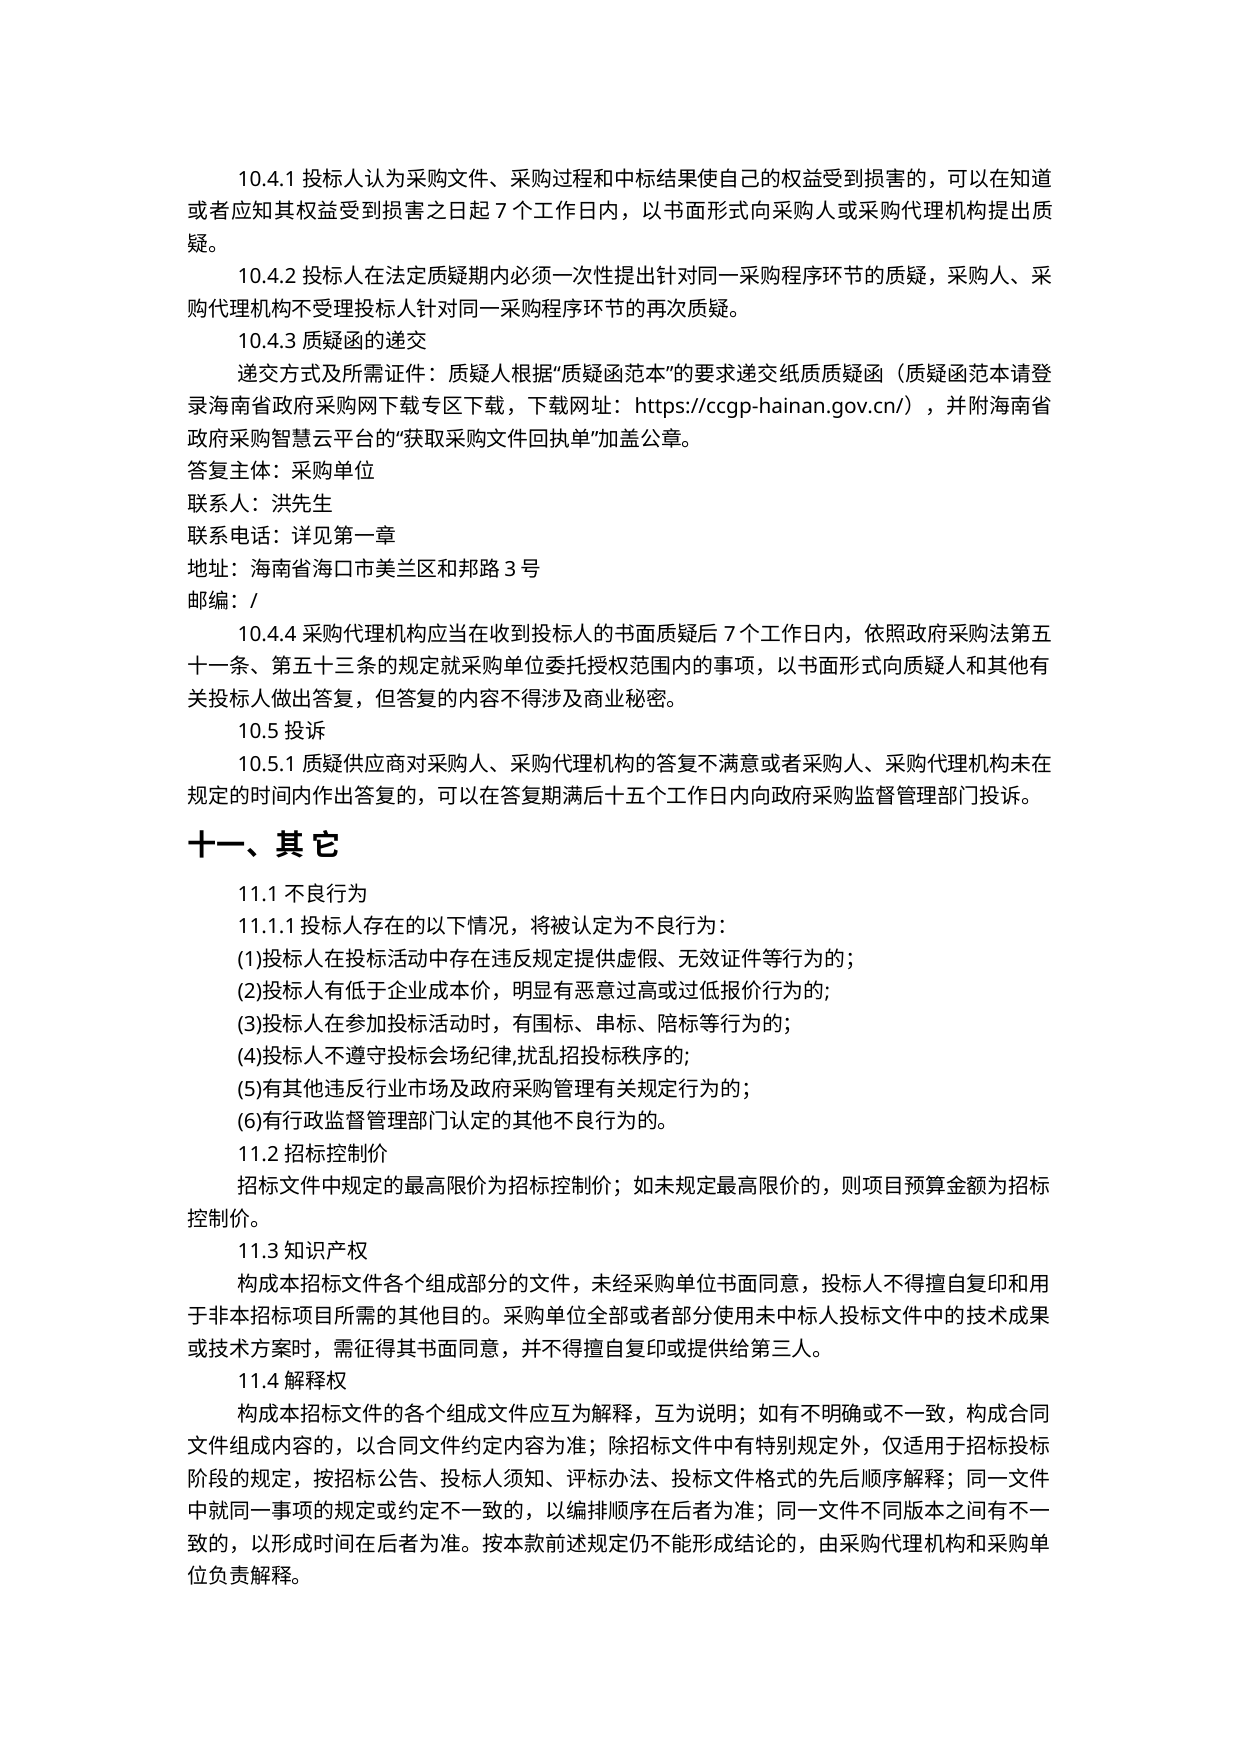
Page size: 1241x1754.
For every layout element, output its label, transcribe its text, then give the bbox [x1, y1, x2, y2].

text (1)投标人在投标活动中存在违反规定提供虚假、无效证件等行为的； [187, 942, 1053, 974]
text 10.4.3 质疑函的递交 [187, 324, 1053, 357]
text 10.4.1 投标人认为采购文件、采购过程和中标结果使自己的权益受到损害的，可以在知道或者应知其权益受到损害之日起7个工作日内，以书面形式向采购人或采购代理机构提出质疑。 [187, 162, 1053, 259]
text 邮编：/ [187, 584, 1053, 617]
text 10.4.2 投标人在法定质疑期内必须一次性提出针对同一采购程序环节的质疑，采购人、采购代理机构不受理投标人针对同一采购程序环节的再次质疑。 [187, 259, 1053, 324]
text 联系人：洪先生 [187, 487, 1053, 519]
text (6)有行政监督管理部门认定的其他不良行为的。 [187, 1104, 1053, 1137]
text 构成本招标文件的各个组成文件应互为解释，互为说明；如有不明确或不一致，构成合同文件组成内容的，以合同文件约定内容为准；除招标文件中有特别规定外，仅适用于招标投标阶段的规定，按招标公告、投标人须知、评标办法、投标文件格式的先后顺序解释；同一文件中就同一事项的规定或约定不一致的，以编排顺序在后者为准；同一文件不同版本之间有不一致的，以形成时间在后者为准。按本款前述规定仍不能形成结论的，由采购代理机构和采购单位负责解释。 [187, 1397, 1053, 1592]
text 构成本招标文件各个组成部分的文件，未经采购单位书面同意，投标人不得擅自复印和用于非本招标项目所需的其他目的。采购单位全部或者部分使用未中标人投标文件中的技术成果或技术方案时，需征得其书面同意，并不得擅自复印或提供给第三人。 [187, 1267, 1053, 1364]
text 10.4.4 采购代理机构应当在收到投标人的书面质疑后7个工作日内，依照政府采购法第五十一条、第五十三条的规定就采购单位委托授权范围内的事项，以书面形式向质疑人和其他有关投标人做出答复，但答复的内容不得涉及商业秘密。 [187, 617, 1053, 714]
text (4)投标人不遵守投标会场纪律,扰乱招投标秩序的; [187, 1039, 1053, 1072]
text 11.1.1投标人存在的以下情况，将被认定为不良行为： [187, 909, 1053, 942]
text 10.5.1 质疑供应商对采购人、采购代理机构的答复不满意或者采购人、采购代理机构未在规定的时间内作出答复的，可以在答复期满后十五个工作日内向政府采购监督管理部门投诉。 [187, 747, 1053, 812]
text (3)投标人在参加投标活动时，有围标、串标、陪标等行为的； [187, 1007, 1053, 1039]
text 招标文件中规定的最高限价为招标控制价；如未规定最高限价的，则项目预算金额为招标控制价。 [187, 1169, 1053, 1234]
text 递交方式及所需证件：质疑人根据“质疑函范本”的要求递交纸质质疑函（质疑函范本请登录海南省政府采购网下载专区下载，下载网址：https://ccgp-hainan.gov.cn/），并附海南省政府采购智慧云平台的“获取采购文件回执单”加盖公章。 [187, 357, 1053, 454]
text 地址：海南省海口市美兰区和邦路3号 [187, 552, 1053, 584]
text 联系电话：详见第一章 [187, 519, 1053, 552]
text (2)投标人有低于企业成本价，明显有恶意过高或过低报价行为的; [187, 974, 1053, 1007]
text 答复主体：采购单位 [187, 454, 1053, 487]
text 11.4 解释权 [187, 1364, 1053, 1397]
text 11.3 知识产权 [187, 1234, 1053, 1267]
text 11.1 不良行为 [187, 877, 1053, 909]
text 十一、其 它 [187, 812, 1053, 877]
text 11.2 招标控制价 [187, 1137, 1053, 1169]
text (5)有其他违反行业市场及政府采购管理有关规定行为的； [187, 1072, 1053, 1104]
text 10.5 投诉 [187, 714, 1053, 747]
